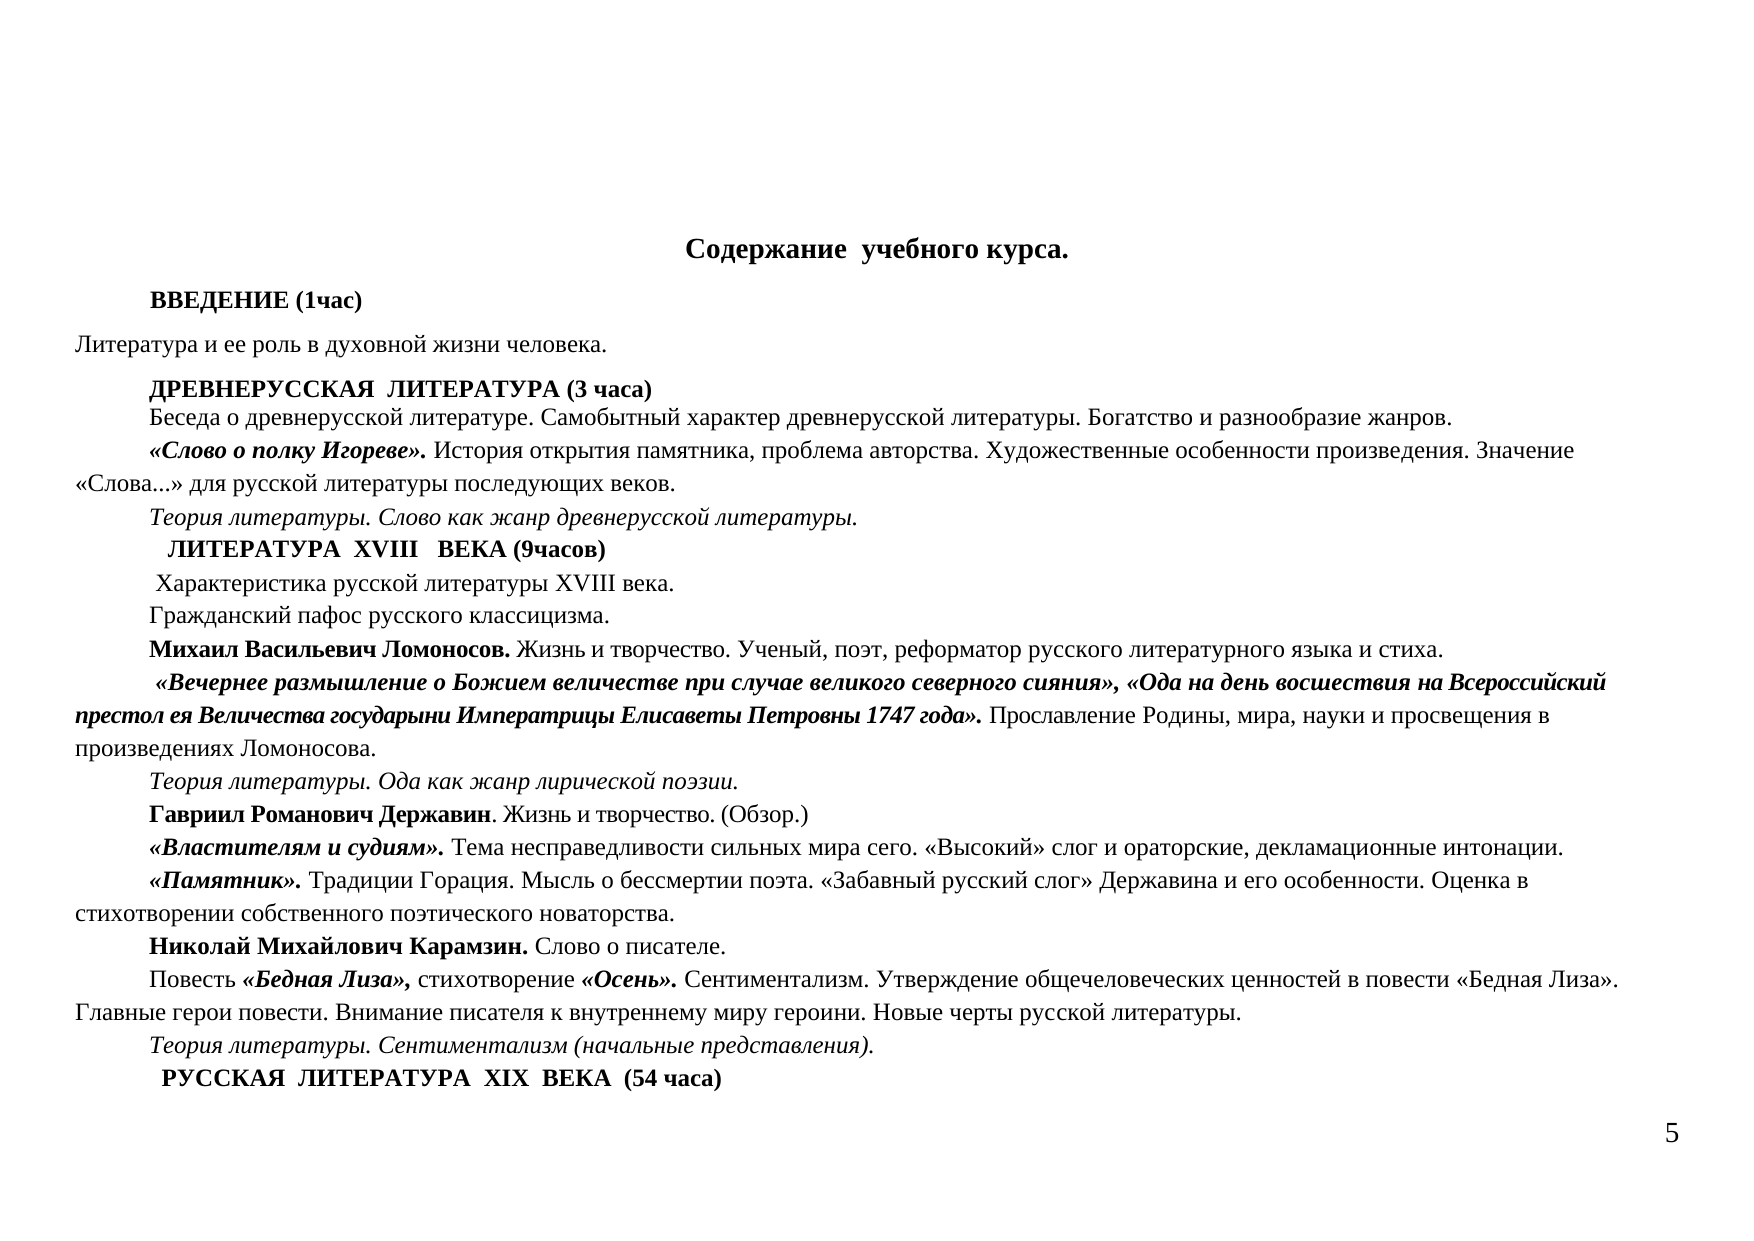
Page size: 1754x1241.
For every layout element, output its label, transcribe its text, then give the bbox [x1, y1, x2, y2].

text ДРЕВНЕРУССКАЯ ЛИТЕРАТУРА (3 часа) [75, 374, 1679, 402]
text Теория литературы. Ода как жанр лирической поэзии. [75, 766, 1679, 794]
text Гражданский пафос русского классицизма. [75, 601, 1679, 629]
text Характеристика русской литературы XVIII века. [75, 568, 1679, 596]
text Гавриил Романович Державин. Жизнь и творчество. (Обзор.) [75, 799, 1679, 827]
text Беседа о древнерусской литературе. Самобытный характер древнерусской литературы. Богатство и разнообразие жанров. [75, 402, 1679, 431]
text Михаил Васильевич Ломоносов. Жизнь и творчество. Ученый, поэт, реформатор русского литературного языка и стиха. [75, 634, 1679, 662]
text Повесть «Бедная Лиза», стихотворение «Осень». Сентиментализм. Утверждение общечеловеческих ценностей в повести «Бедная Лиза». Главные герои повести. Внимание писателя к внутреннему миру героини. Новые черты русской литературы. [75, 964, 1679, 1026]
text «Властителям и судиям». Тема несправедливости сильных мира сего. «Высокий» слог и ораторские, декламационные интонации. [75, 832, 1679, 861]
text РУССКАЯ ЛИТЕРАТУРА XIX ВЕКА (54 часа) [75, 1063, 1679, 1092]
text Содержание учебного курса. [75, 231, 1679, 264]
text ВВЕДЕНИЕ (1час) [75, 285, 1679, 314]
text «Памятник». Традиции Горация. Мысль о бессмертии поэта. «Забавный русский слог» Державина и его особенности. Оценка в стихотворении собственного поэтического новаторства. [75, 865, 1679, 927]
text Теория литературы. Сентиментализм (начальные представления). [75, 1030, 1679, 1059]
text «Слово о полку Игореве». История открытия памятника, проблема авторства. Художественные особенности произведения. Значение «Слова...» для русской литературы последующих веков. [75, 436, 1679, 497]
text Николай Михайлович Карамзин. Слово о писателе. [75, 931, 1679, 959]
text ЛИТЕРАТУРА XVIII ВЕКА (9часов) [75, 534, 1679, 563]
text Теория литературы. Слово как жанр древнерусской литературы. [75, 502, 1679, 530]
text «Вечернее размышление о Божием величестве при случае великого северного сияния», «Ода на день восшествия на Всероссийский престол ея Величества государыни Императрицы Елисаветы Петровны 1747 года». Прославление Родины, мира, науки и просвещения в произведениях Ломоносова. [75, 667, 1679, 761]
text Литература и ее роль в духовной жизни человека. [75, 329, 1679, 358]
